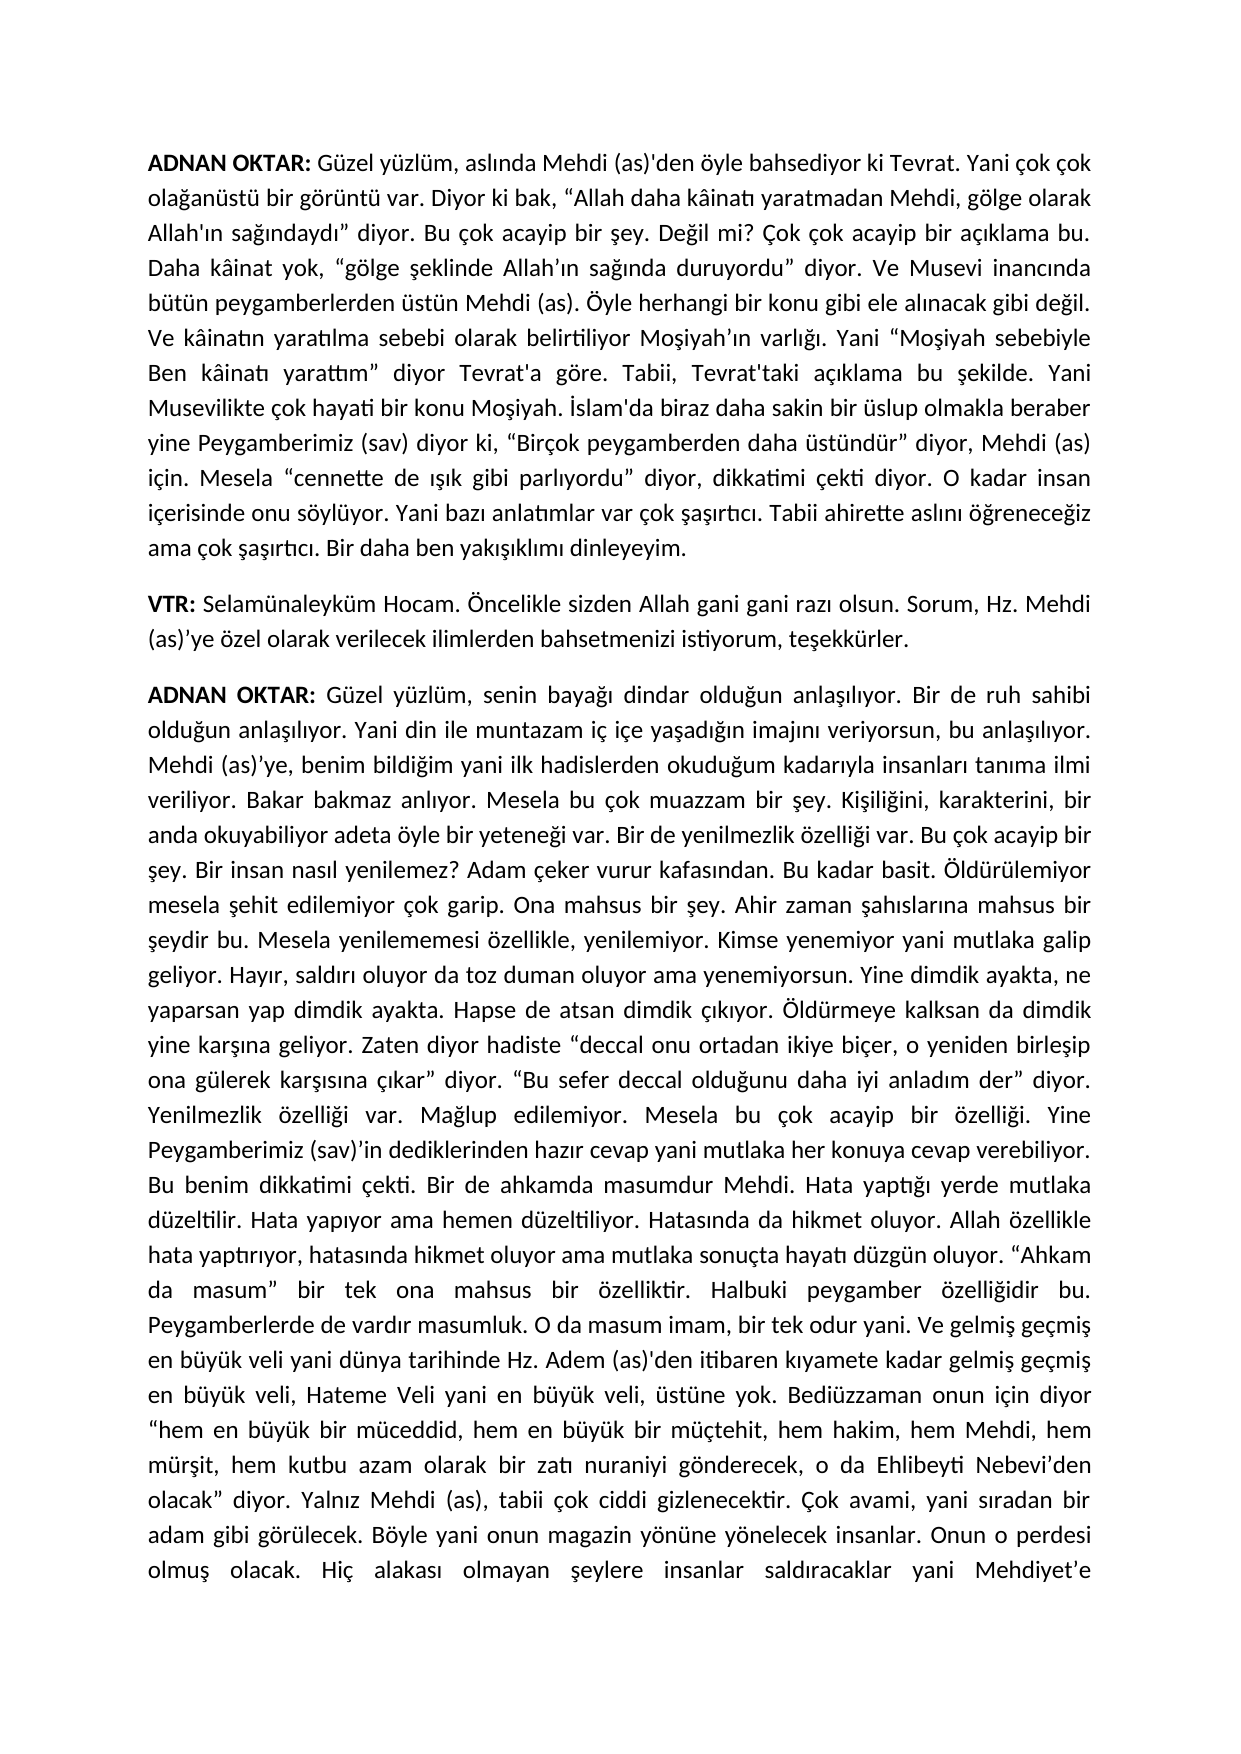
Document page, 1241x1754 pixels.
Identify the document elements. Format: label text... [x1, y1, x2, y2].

text VTR: Selamünaleyküm Hocam. Öncelikle sizden Allah gani gani razı olsun. Sorum, Hz. Mehdi (as)’ye özel olarak verilecek ilimlerden bahsetmenizi istiyorum, teşekkürler. [148, 588, 1093, 654]
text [148, 679, 1093, 1585]
text ADNAN OKTAR: Güzel yüzlüm, aslında Mehdi (as)'den öyle bahsediyor ki Tevrat. Yani çok çok olağanüstü bir görüntü var. Diyor ki bak, “Allah daha kâinatı yaratmadan Mehdi, gölge olarak Allah'ın sağındaydı” diyor. Bu çok acayip bir şey. Değil mi? Çok çok acayip bir açıklama bu. Daha kâinat yok, “gölge şeklinde Allah’ın sağında duruyordu” diyor. Ve Musevi inancında bütün peygamberlerden üstün Mehdi (as). Öyle herhangi bir konu gibi ele alınacak gibi değil. Ve kâinatın yaratılma sebebi olarak belirtiliyor Moşiyah’ın varlığı. Yani “Moşiyah sebebiyle Ben kâinatı yarattım” diyor Tevrat'a göre. Tabii, Tevrat'taki açıklama bu şekilde. Yani Musevilikte çok hayati bir konu Moşiyah. İslam'da biraz daha sakin bir üslup olmakla beraber yine Peygamberimiz (sav) diyor ki, “Birçok peygamberden daha üstündür” diyor, Mehdi (as) için. Mesela “cennette de ışık gibi parlıyordu” diyor, dikkatimi çekti diyor. O kadar insan içerisinde onu söylüyor. Yani bazı anlatımlar var çok şaşırtıcı. Tabii ahirette aslını öğreneceğiz ama çok şaşırtıcı. Bir daha ben yakışıklımı dinleyeyim. [148, 148, 1093, 563]
